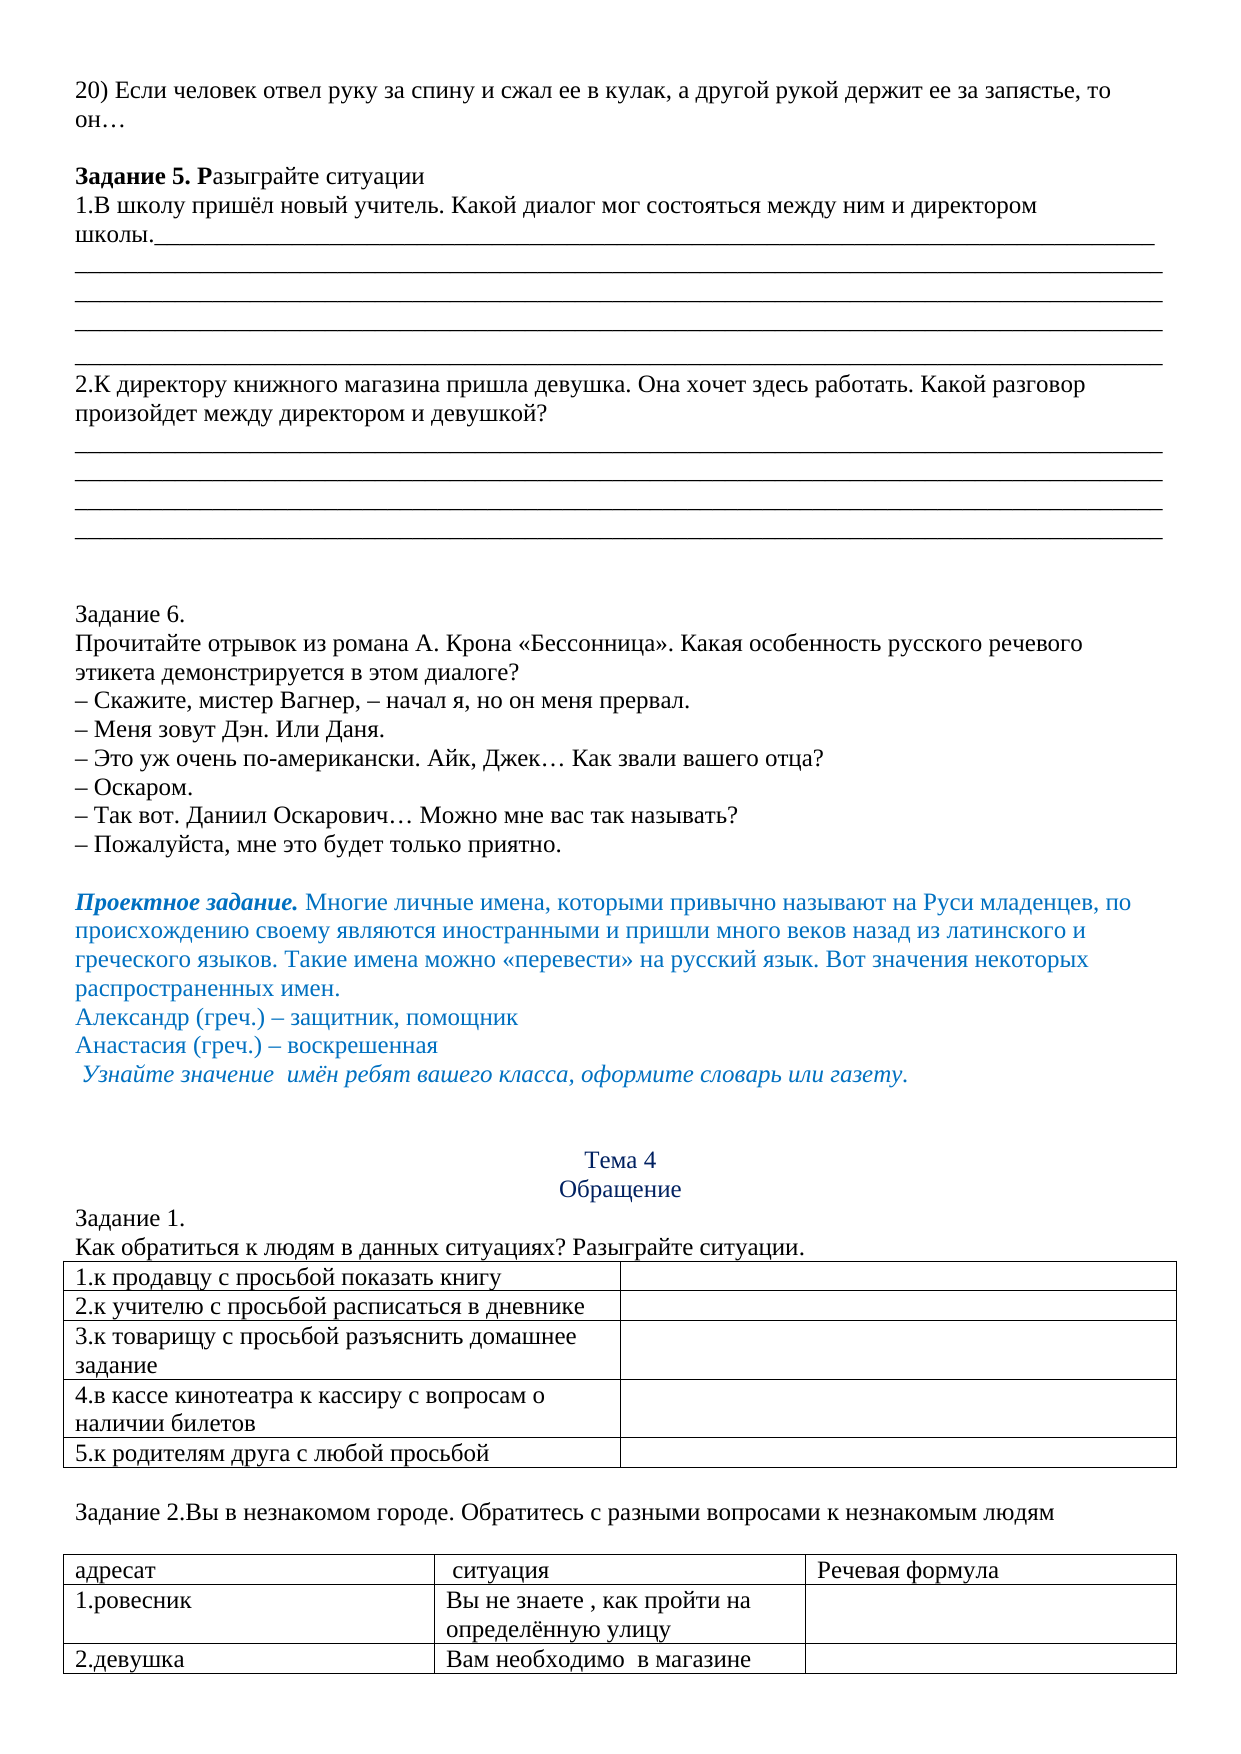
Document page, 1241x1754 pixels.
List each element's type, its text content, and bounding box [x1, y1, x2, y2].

text – Меня зовут Дэн. Или Даня. [75, 714, 1165, 743]
text Обращение [75, 1174, 1165, 1203]
text 20) Если человек отвел руку за спину и сжал ее в кулак, а другой рукой держит ее за запястье, то он… [75, 75, 1165, 132]
table_cell [621, 1321, 1176, 1379]
table_cell [806, 1585, 1176, 1643]
text Задание 2.Вы в незнакомом городе. Обратитесь с разными вопросами к незнакомым людям [75, 1497, 1165, 1526]
text – Скажите, мистер Вагнер, – начал я, но он меня прервал. [75, 686, 1165, 714]
table_cell 5.к родителям друга с любой просьбой [64, 1438, 620, 1467]
table_cell [806, 1644, 1176, 1672]
text Как обратиться к людям в данных ситуациях? Разыграйте ситуации. [75, 1232, 1165, 1261]
text – Оскаром. [75, 772, 1165, 801]
text Задание 6. [75, 599, 1165, 628]
table_cell 3.к товарищу с просьбой разъяснить домашнее задание [64, 1321, 620, 1379]
text – Так вот. Даниил Оскарович… Можно мне вас так называть? [75, 801, 1165, 829]
text Анастасия (греч.) – воскрешенная [75, 1031, 1165, 1059]
text – Это уж очень по-американски. Айк, Джек… Как звали вашего отца? [75, 743, 1165, 772]
table_header адресат [64, 1555, 434, 1584]
table_header ситуация [435, 1555, 805, 1584]
table_header Речевая формула [806, 1555, 1176, 1584]
table_cell [621, 1438, 1176, 1467]
table_cell [621, 1291, 1176, 1320]
table_cell 4.в кассе кинотеатра к кассиру с вопросам о наличии билетов [64, 1380, 620, 1437]
table_cell 2.к учителю с просьбой расписаться в дневнике [64, 1291, 620, 1320]
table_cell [435, 1644, 805, 1672]
text Прочитайте отрывок из романа А. Крона «Бессонница». Какая особенность русского речевого этикета демонстрируется в этом диалоге? [75, 628, 1165, 686]
text Александр (греч.) – защитник, помощник [75, 1002, 1165, 1031]
table_cell 2.девушка [64, 1644, 434, 1672]
table_cell 1.ровесник [64, 1585, 434, 1643]
text Задание 5. Разыграйте ситуации [75, 161, 1165, 190]
text Тема 4 [75, 1146, 1165, 1174]
text Узнайте значение имён ребят вашего класса, оформите словарь или газету. [75, 1059, 1165, 1088]
text ____________________________________________________________________________________________________________________________________________________________________________________________________________________________________________________________________________________________________________________________________________________________ [75, 427, 1165, 542]
table_header 1.к продавцу с просьбой показать книгу [64, 1262, 620, 1290]
table_header [621, 1262, 1176, 1290]
text Задание 1. [75, 1203, 1165, 1232]
table_cell [621, 1380, 1176, 1437]
text Проектное задание. Многие личные имена, которыми привычно называют на Руси младенцев, по происхождению своему являются иностранными и пришли много веков назад из латинского и греческого языков. Такие имена можно «перевести» на русский язык. Вот значения некоторых распространенных имен. [75, 887, 1165, 1002]
text – Пожалуйста, мне это будет только приятно. [75, 829, 1165, 858]
text 1.В школу пришёл новый учитель. Какой диалог мог состояться между ним и директором школы.____________________________________________________________________________________________________________________________________________________________________________________________________________________________________________________________________________________________________________________________________________________________________________________________________________________________________________ 2.К директору книжного магазина пришла девушка. Она хочет здесь работать. Какой разговор произойдет между директором и девушкой? [75, 190, 1165, 427]
table_cell Вы не знаете , как пройти на определённую улицу [435, 1585, 805, 1643]
